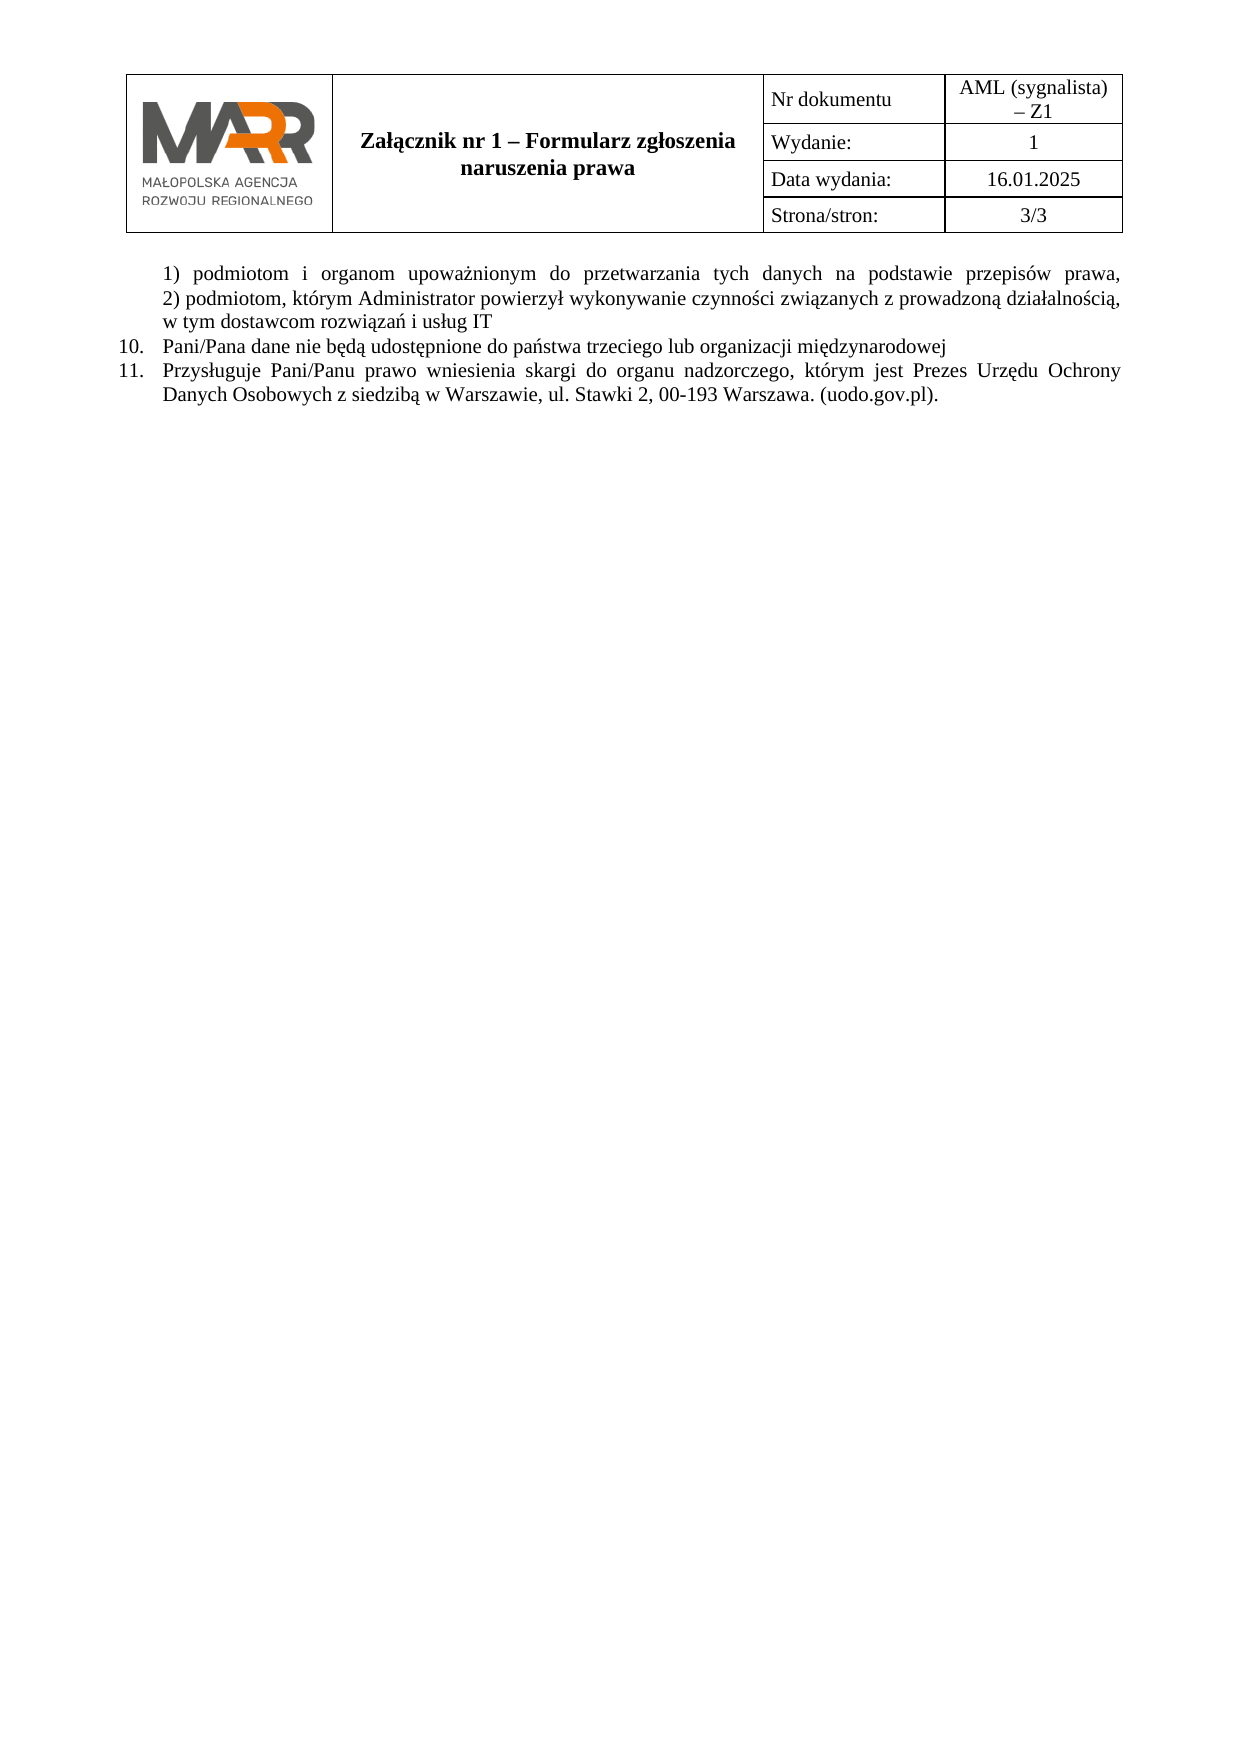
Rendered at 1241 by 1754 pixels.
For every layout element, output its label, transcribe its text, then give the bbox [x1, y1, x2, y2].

list Przysługuje Pani/Panu prawo wniesienia skargi do organu nadzorczego, którym jest Prezes Urzędu Ochrony Danych Osobowych z siedzibą w Warszawie, ul. Stawki 2, 00-193 Warszawa. (uodo.gov.pl). [118, 358, 1122, 406]
picture [142, 102, 315, 205]
list Pani/Pana dane nie będą udostępnione do państwa trzeciego lub organizacji międzynarodowej [118, 333, 1122, 358]
text 1) podmiotom i organom upoważnionym do przetwarzania tych danych na podstawie przepisów prawa, 2) podmiotom, którym Administrator powierzył wykonywanie czynności związanych z prowadzoną działalnością, w tym dostawcom rozwiązań i usług IT [162, 261, 1122, 333]
